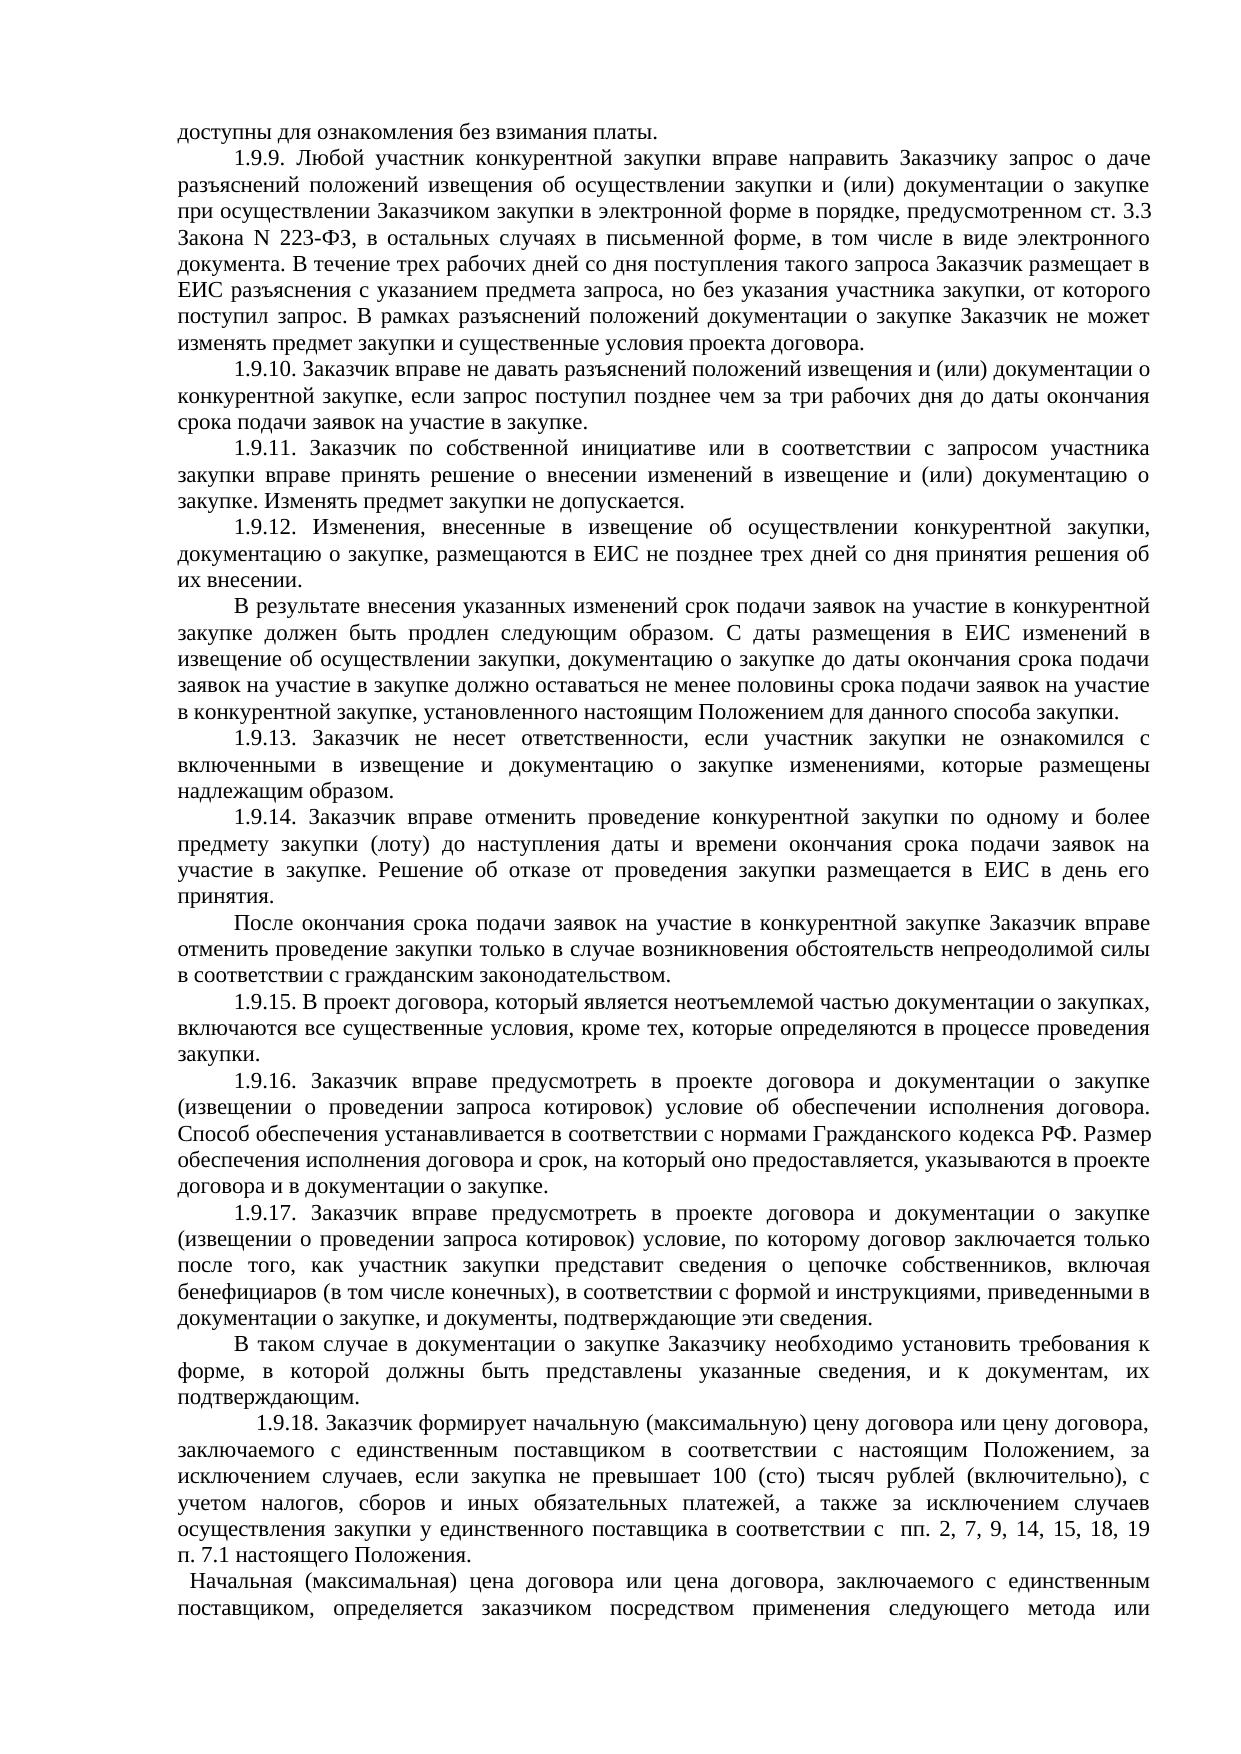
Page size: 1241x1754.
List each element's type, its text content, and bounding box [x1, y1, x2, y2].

text В таком случае в документации о закупке Заказчику необходимо установить требования к форме, в которой должны быть представлены указанные сведения, и к документам, их подтверждающим. [177, 1330, 1152, 1409]
text 1.9.12. Изменения, внесенные в извещение об осуществлении конкурентной закупки, документацию о закупке, размещаются в ЕИС не позднее трех дней со дня принятия решения об их внесении. [177, 513, 1152, 592]
text 1.9.13. Заказчик не несет ответственности, если участник закупки не ознакомился с включенными в извещение и документацию о закупке изменениями, которые размещены надлежащим образом. [177, 724, 1152, 803]
text 1.9.10. Заказчик вправе не давать разъяснений положений извещения и (или) документации о конкурентной закупке, если запрос поступил позднее чем за три рабочих дня до даты окончания срока подачи заявок на участие в закупке. [177, 355, 1152, 434]
text 1.9.14. Заказчик вправе отменить проведение конкурентной закупки по одному и более предмету закупки (лоту) до наступления даты и времени окончания срока подачи заявок на участие в закупке. Решение об отказе от проведения закупки размещается в ЕИС в день его принятия. [177, 803, 1152, 909]
text 1.9.16. Заказчик вправе предусмотреть в проекте договора и документации о закупке (извещении о проведении запроса котировок) условие об обеспечении исполнения договора. Способ обеспечения устанавливается в соответствии с нормами Гражданского кодекса РФ. Размер обеспечения исполнения договора и срок, на который оно предоставляется, указываются в проекте договора и в документации о закупке. [177, 1067, 1152, 1199]
text 1.9.15. В проект договора, который является неотъемлемой частью документации о закупках, включаются все существенные условия, кроме тех, которые определяются в процессе проведения закупки. [177, 988, 1152, 1067]
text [177, 1568, 1152, 1620]
text После окончания срока подачи заявок на участие в конкурентной закупке Заказчик вправе отменить проведение закупки только в случае возникновения обстоятельств непреодолимой силы в соответствии с гражданским законодательством. [177, 909, 1152, 988]
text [177, 118, 1152, 144]
text 1.9.17. Заказчик вправе предусмотреть в проекте договора и документации о закупке (извещении о проведении запроса котировок) условие, по которому договор заключается только после того, как участник закупки представит сведения о цепочке собственников, включая бенефициаров (в том числе конечных), в соответствии с формой и инструкциями, приведенными в документации о закупке, и документы, подтверждающие эти сведения. [177, 1199, 1152, 1330]
text 1.9.18. Заказчик формирует начальную (максимальную) цену договора или цену договора, заключаемого с единственным поставщиком в соответствии с настоящим Положением, за исключением случаев, если закупка не превышает 100 (сто) тысяч рублей (включительно), с учетом налогов, сборов и иных обязательных платежей, а также за исключением случаев осуществления закупки у единственного поставщика в соответствии с пп. 2, 7, 9, 14, 15, 18, 19 п. 7.1 настоящего Положения. [177, 1409, 1152, 1568]
text В результате внесения указанных изменений срок подачи заявок на участие в конкурентной закупке должен быть продлен следующим образом. С даты размещения в ЕИС изменений в извещение об осуществлении закупки, документацию о закупке до даты окончания срока подачи заявок на участие в закупке должно оставаться не менее половины срока подачи заявок на участие в конкурентной закупке, установленного настоящим Положением для данного способа закупки. [177, 592, 1152, 724]
text 1.9.9. Любой участник конкурентной закупки вправе направить Заказчику запрос о даче разъяснений положений извещения об осуществлении закупки и (или) документации о закупке при осуществлении Заказчиком закупки в электронной форме в порядке, предусмотренном ст. 3.3 Закона N 223-ФЗ, в остальных случаях в письменной форме, в том числе в виде электронного документа. В течение трех рабочих дней со дня поступления такого запроса Заказчик размещает в ЕИС разъяснения с указанием предмета запроса, но без указания участника закупки, от которого поступил запрос. В рамках разъяснений положений документации о закупке Заказчик не может изменять предмет закупки и существенные условия проекта договора. [177, 144, 1152, 355]
text 1.9.11. Заказчик по собственной инициативе или в соответствии с запросом участника закупки вправе принять решение о внесении изменений в извещение и (или) документацию о закупке. Изменять предмет закупки не допускается. [177, 434, 1152, 513]
